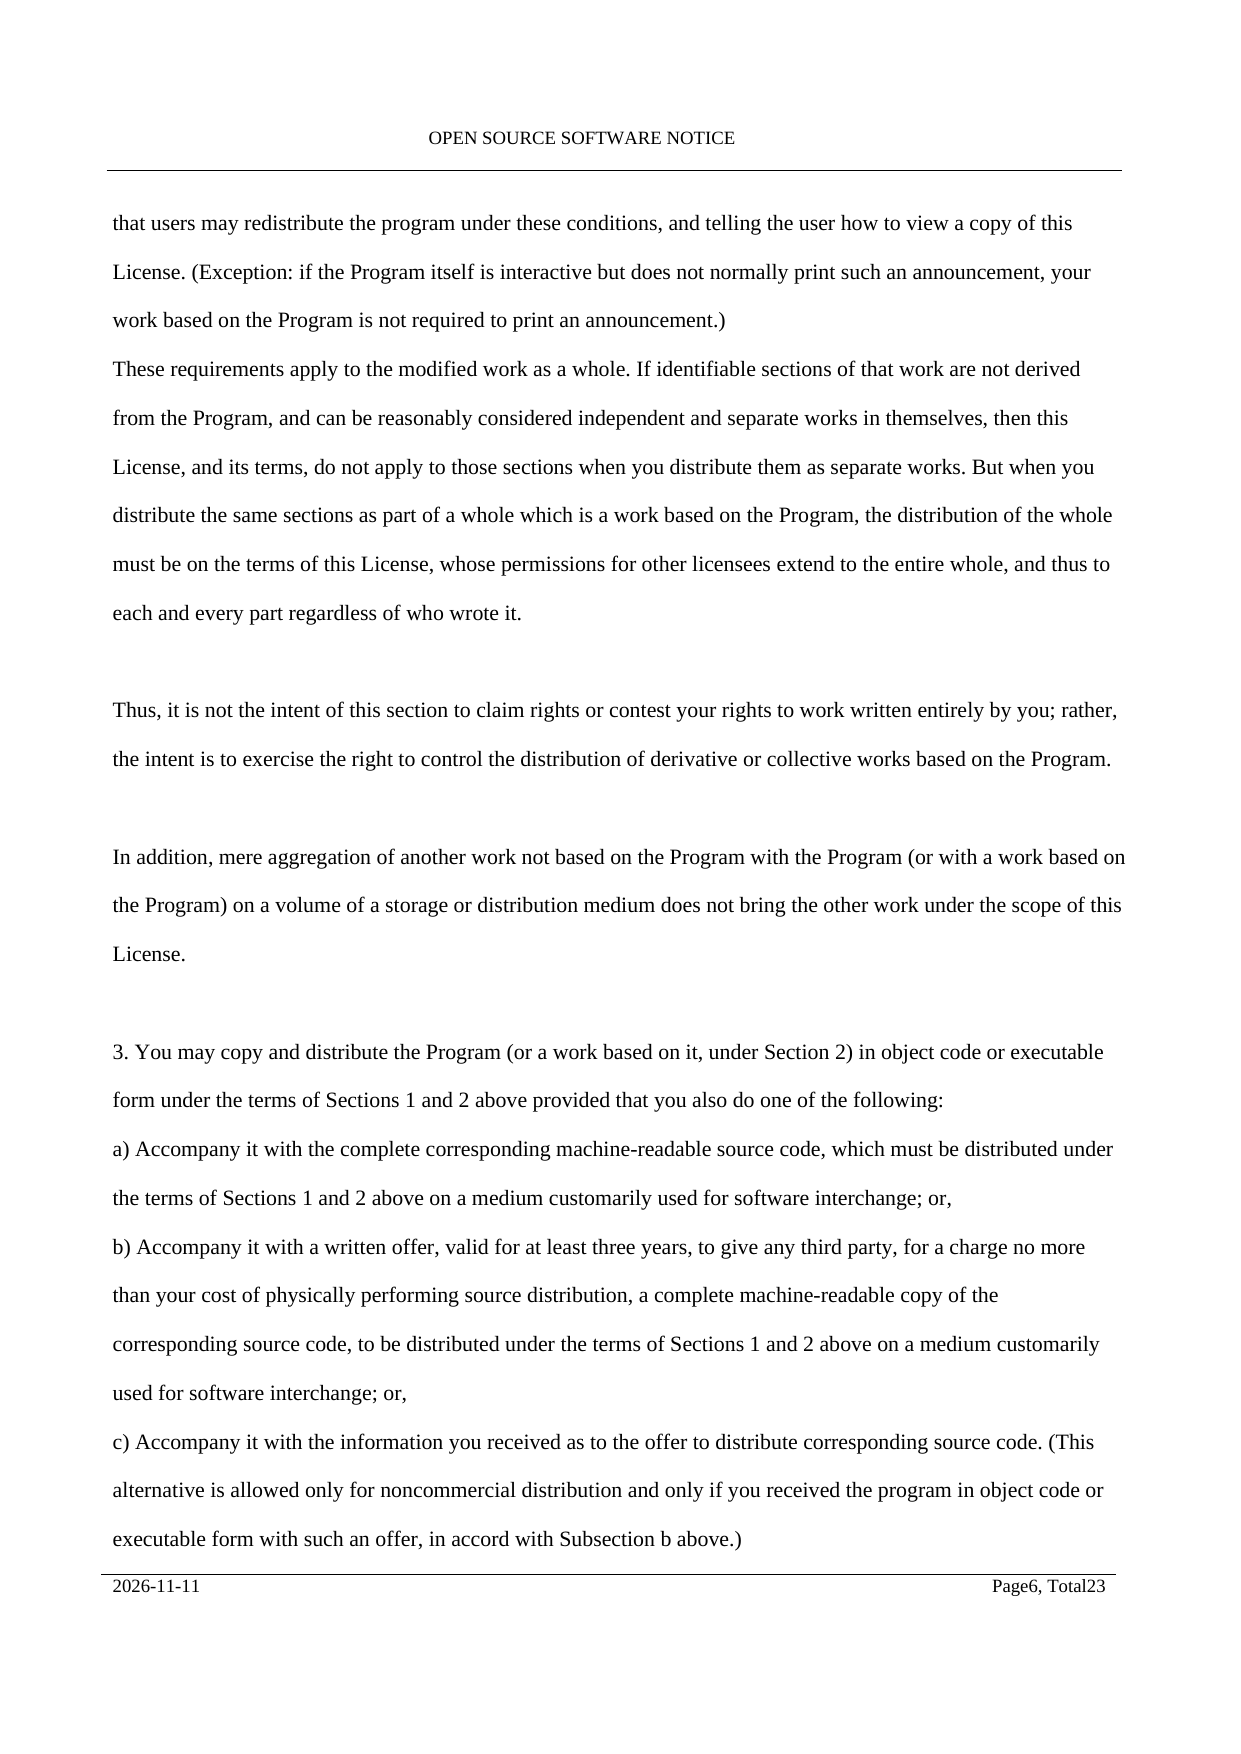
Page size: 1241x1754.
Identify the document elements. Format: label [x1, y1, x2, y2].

text [112, 206, 1128, 1555]
